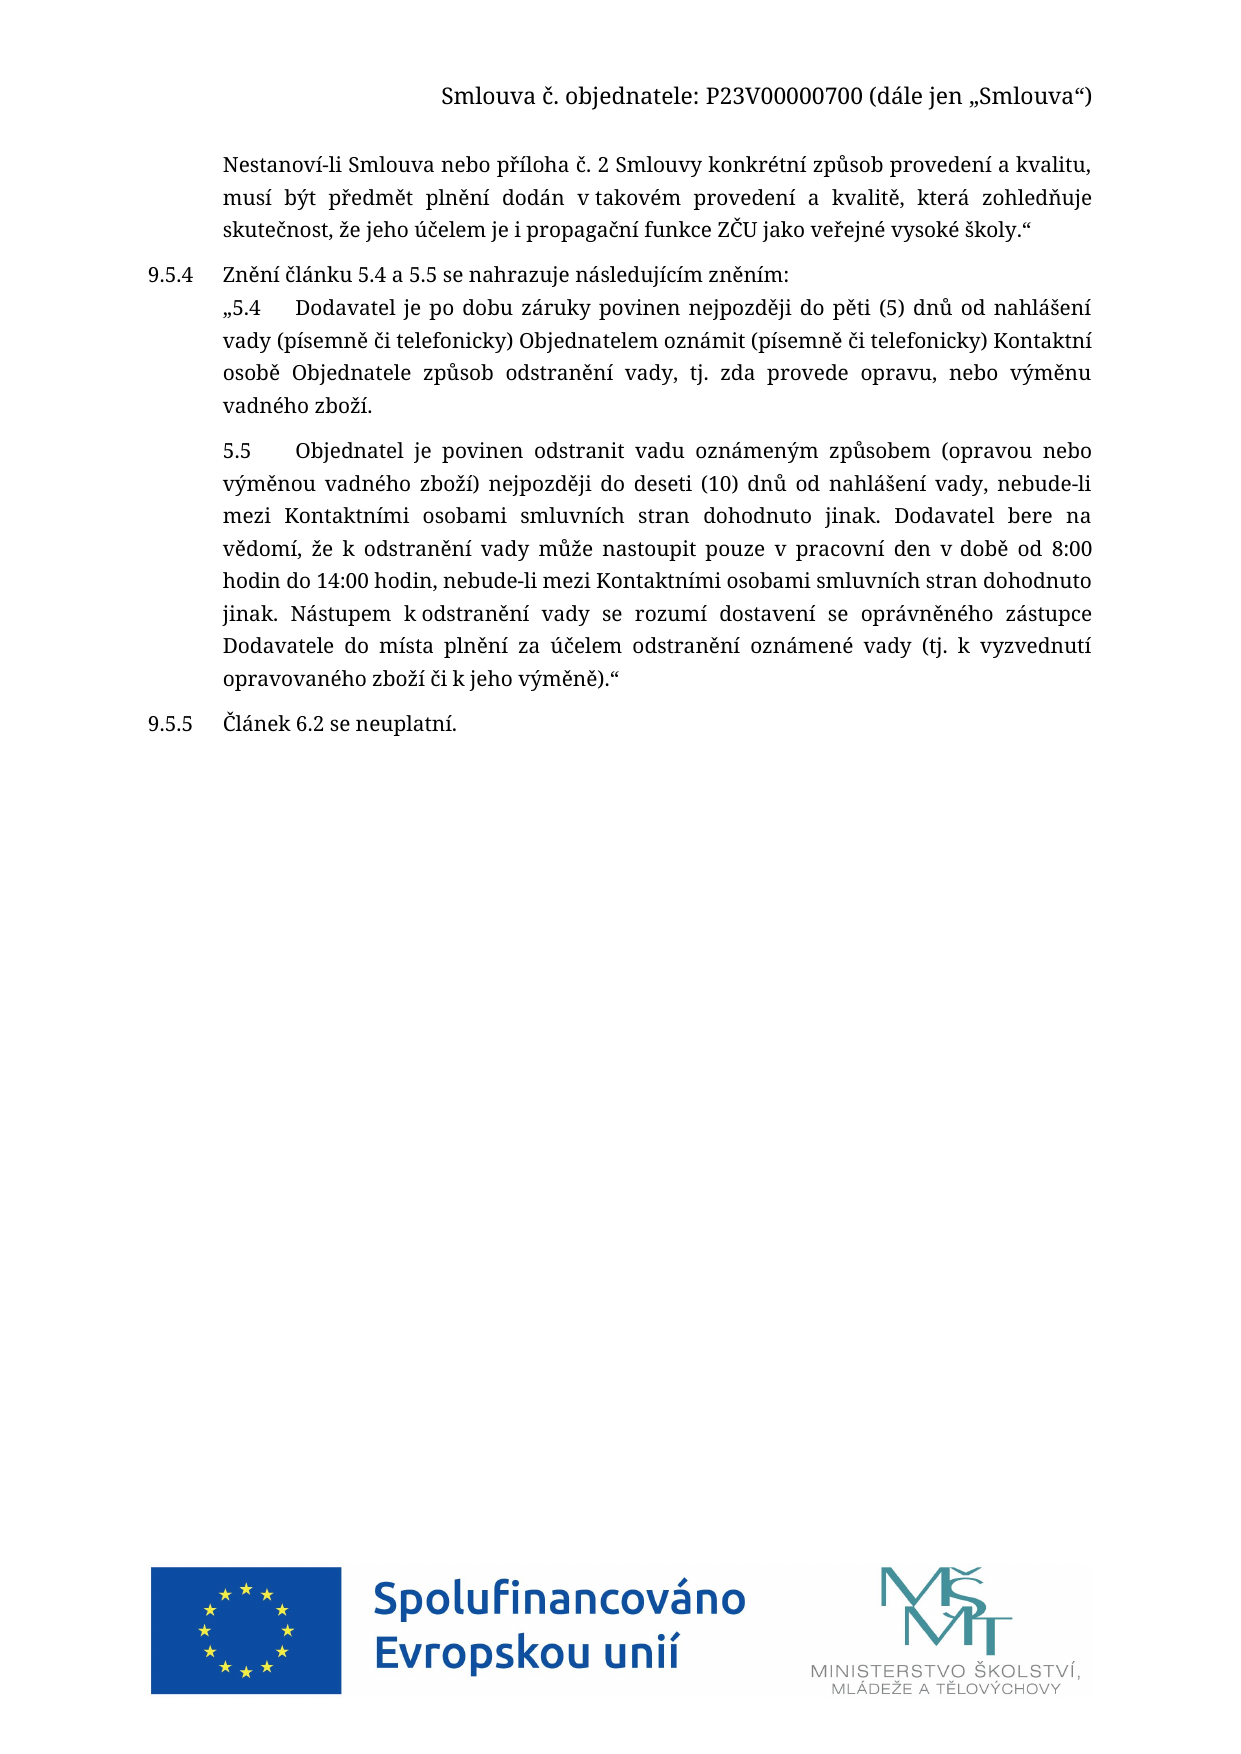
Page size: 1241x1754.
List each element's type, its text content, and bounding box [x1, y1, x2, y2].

list Znění článku 5.4 a 5.5 se nahrazuje následujícím zněním: [148, 261, 1093, 289]
list 5.5 Objednatel je povinen odstranit vadu oznámeným způsobem (opravou nebo výměnou vadného zboží) nejpozději do deseti (10) dnů od nahlášení vady, nebude-li mezi Kontaktními osobami smluvních stran dohodnuto jinak. Dodavatel bere na vědomí, že k odstranění vady může nastoupit pouze v pracovní den v době od 8:00 hodin do 14:00 hodin, nebude-li mezi Kontaktními osobami smluvních stran dohodnuto jinak. Nástupem k odstranění vady se rozumí dostavení se oprávněného zástupce Dodavatele do místa plnění za účelem odstranění oznámené vady (tj. k vyzvednutí opravovaného zboží či k jeho výměně).“ [223, 436, 1093, 693]
list „5.4 Dodavatel je po dobu záruky povinen nejpozději do pěti (5) dnů od nahlášení vady (písemně či telefonicky) Objednatelem oznámit (písemně či telefonicky) Kontaktní osobě Objednatele způsob odstranění vady, tj. zda provede opravu, nebo výměnu vadného zboží. [223, 293, 1093, 419]
picture [147, 1563, 1093, 1698]
list Článek 6.2 se neuplatní. [148, 709, 1093, 738]
